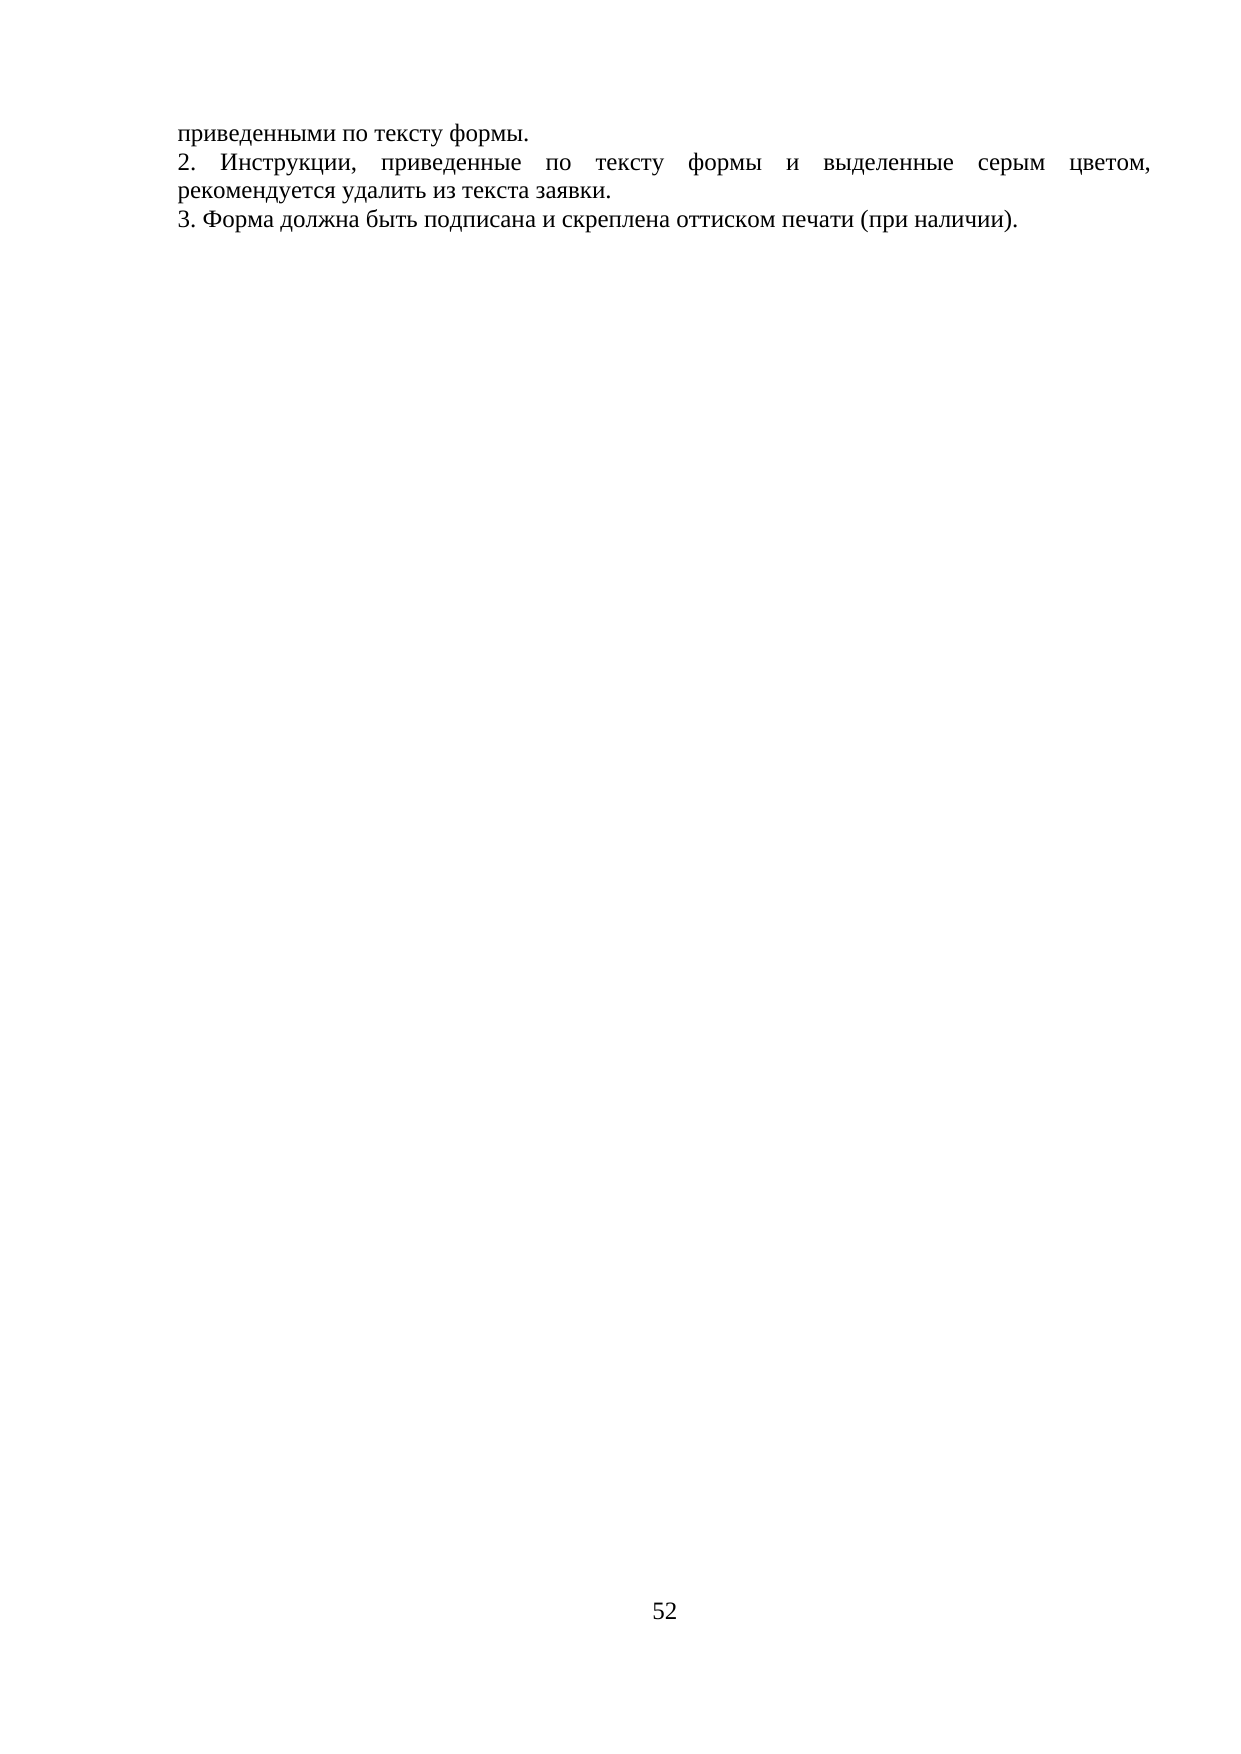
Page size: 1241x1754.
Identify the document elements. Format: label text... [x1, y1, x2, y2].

text 3. Форма должна быть подписана и скреплена оттиском печати (при наличии). [177, 204, 1152, 233]
text 2. Инструкции, приведенные по тексту формы и выделенные серым цветом, рекомендуется удалить из текста заявки. [177, 147, 1152, 204]
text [177, 118, 1152, 147]
